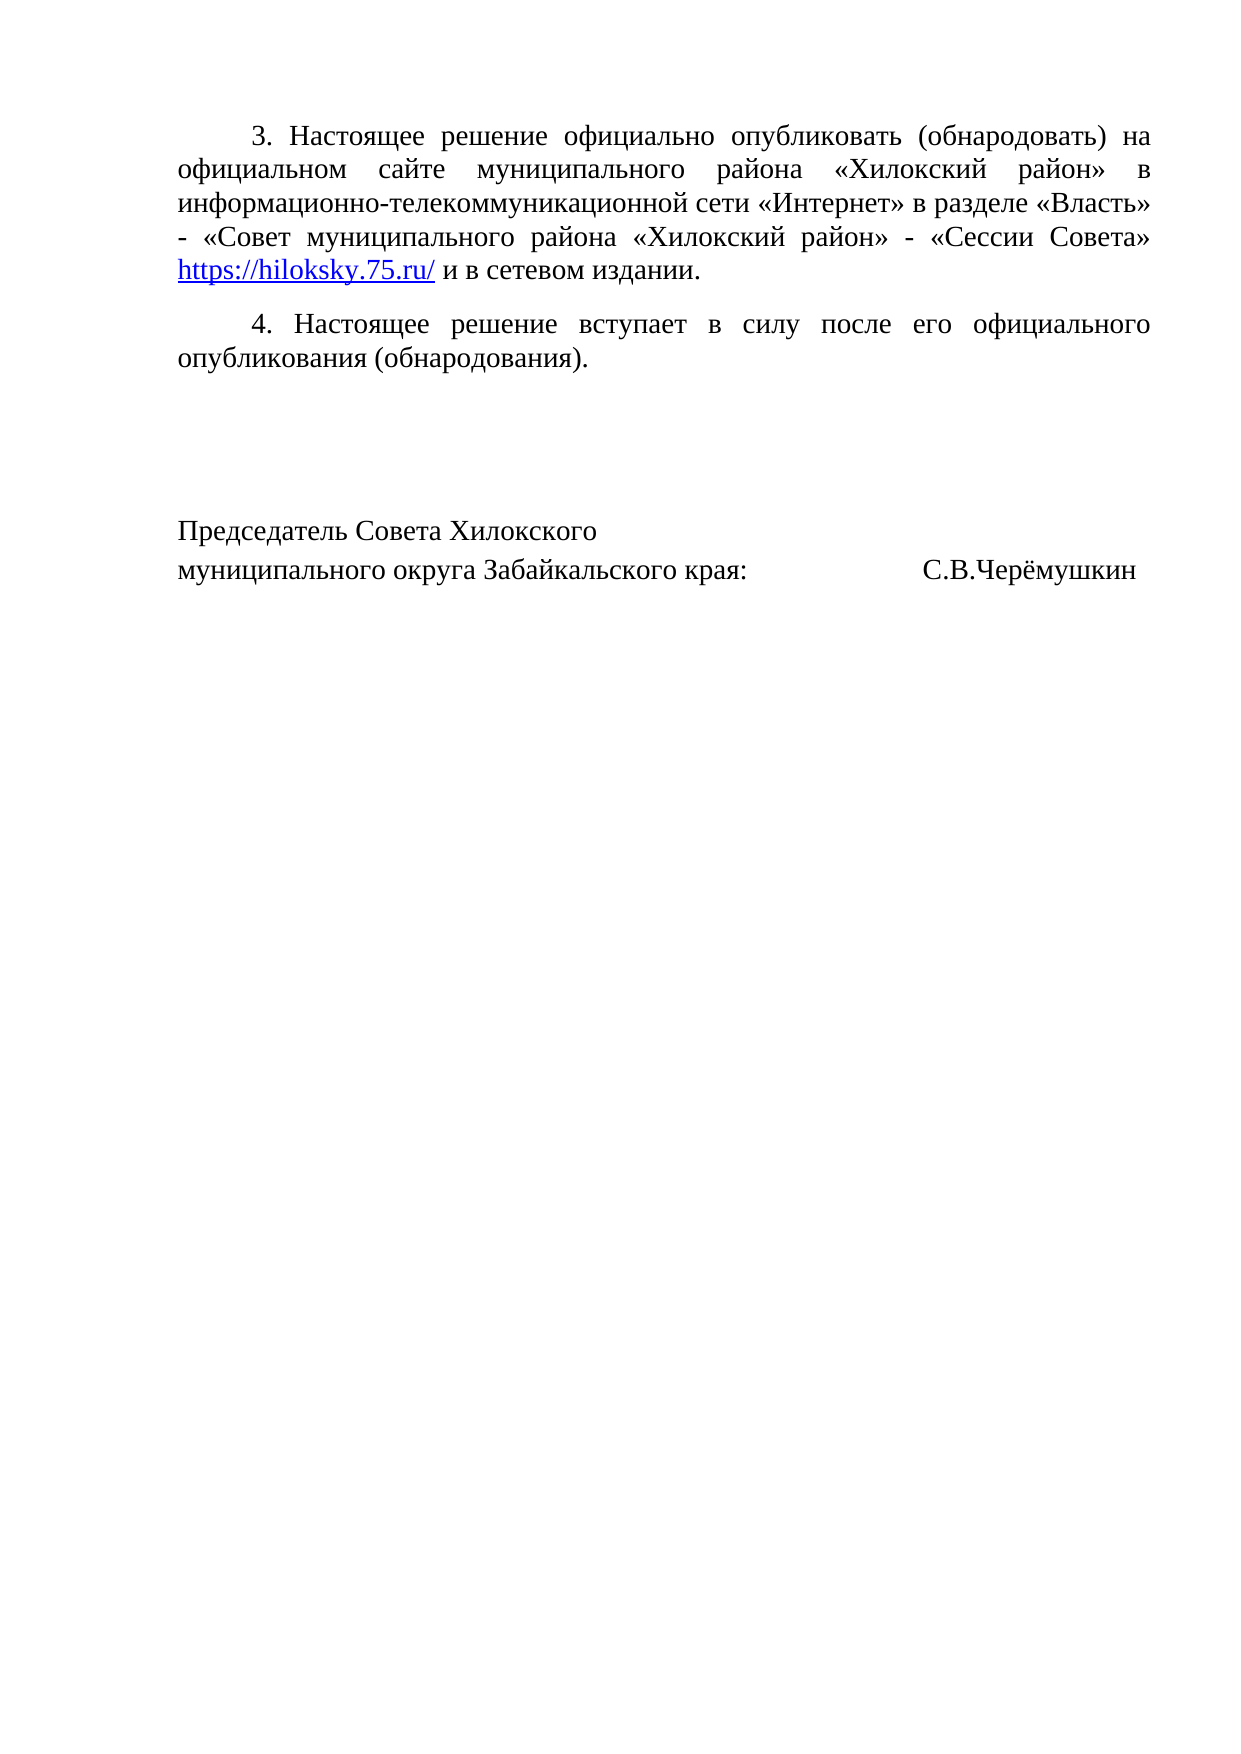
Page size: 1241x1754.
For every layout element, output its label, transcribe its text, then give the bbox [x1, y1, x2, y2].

text 3. Настоящее решение официально опубликовать (обнародовать) на официальном сайте муниципального района «Хилокский район» в информационно-телекоммуникационной сети «Интернет» в разделе «Власть» - «Совет муниципального района «Хилокский район» - «Сессии Совета» https://hiloksky.75.ru/ и в сетевом издании. [177, 118, 1152, 286]
text муниципального округа Забайкальского края: С.В.Черёмушкин [177, 552, 1152, 585]
text Председатель Совета Хилокского [177, 513, 1152, 547]
text 4. Настоящее решение вступает в силу после его официального опубликования (обнародования). [177, 307, 1152, 374]
